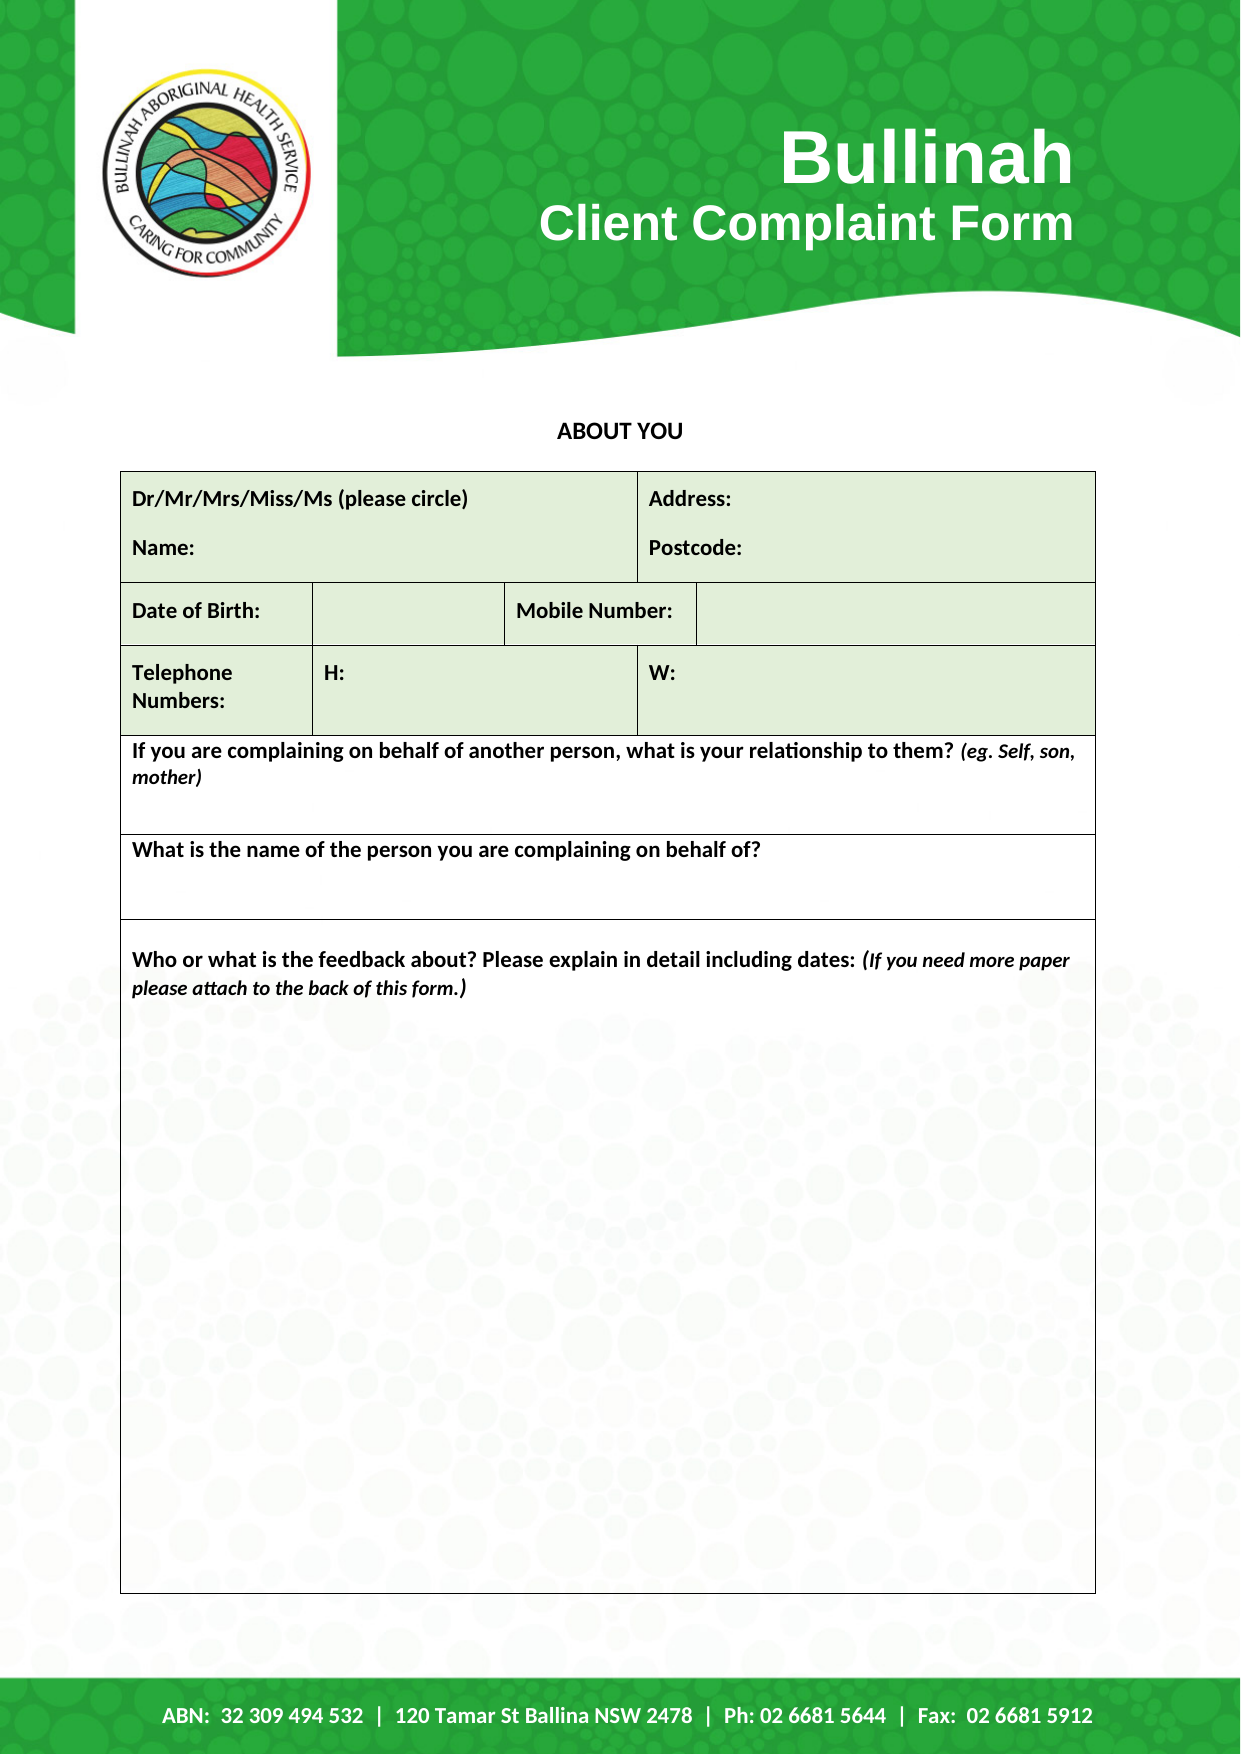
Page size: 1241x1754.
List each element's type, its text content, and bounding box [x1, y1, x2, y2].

table_cell Who or what is the feedback about? Please explain in detail including dates: (If you need more paper please attach to the back of this form.) [121, 920, 1095, 1592]
table_cell If you are complaining on behalf of another person, what is your relationship to them? (eg. Self, son, mother) [121, 736, 1095, 834]
table_header Address: Postcode: [638, 472, 1095, 582]
table_cell Mobile Number: [505, 583, 696, 644]
table_cell Telephone Numbers: [121, 646, 312, 735]
table_cell W: [638, 646, 1095, 735]
table_cell [313, 583, 504, 644]
table_cell H: [313, 646, 637, 735]
table_header Dr/Mr/Mrs/Miss/Ms (please circle) Name: [121, 472, 637, 582]
text ABOUT YOU [150, 415, 1090, 446]
table_cell What is the name of the person you are complaining on behalf of? [121, 835, 1095, 919]
table_cell [697, 583, 1095, 644]
table_cell Date of Birth: [121, 583, 312, 644]
picture [0, 0, 1241, 1754]
